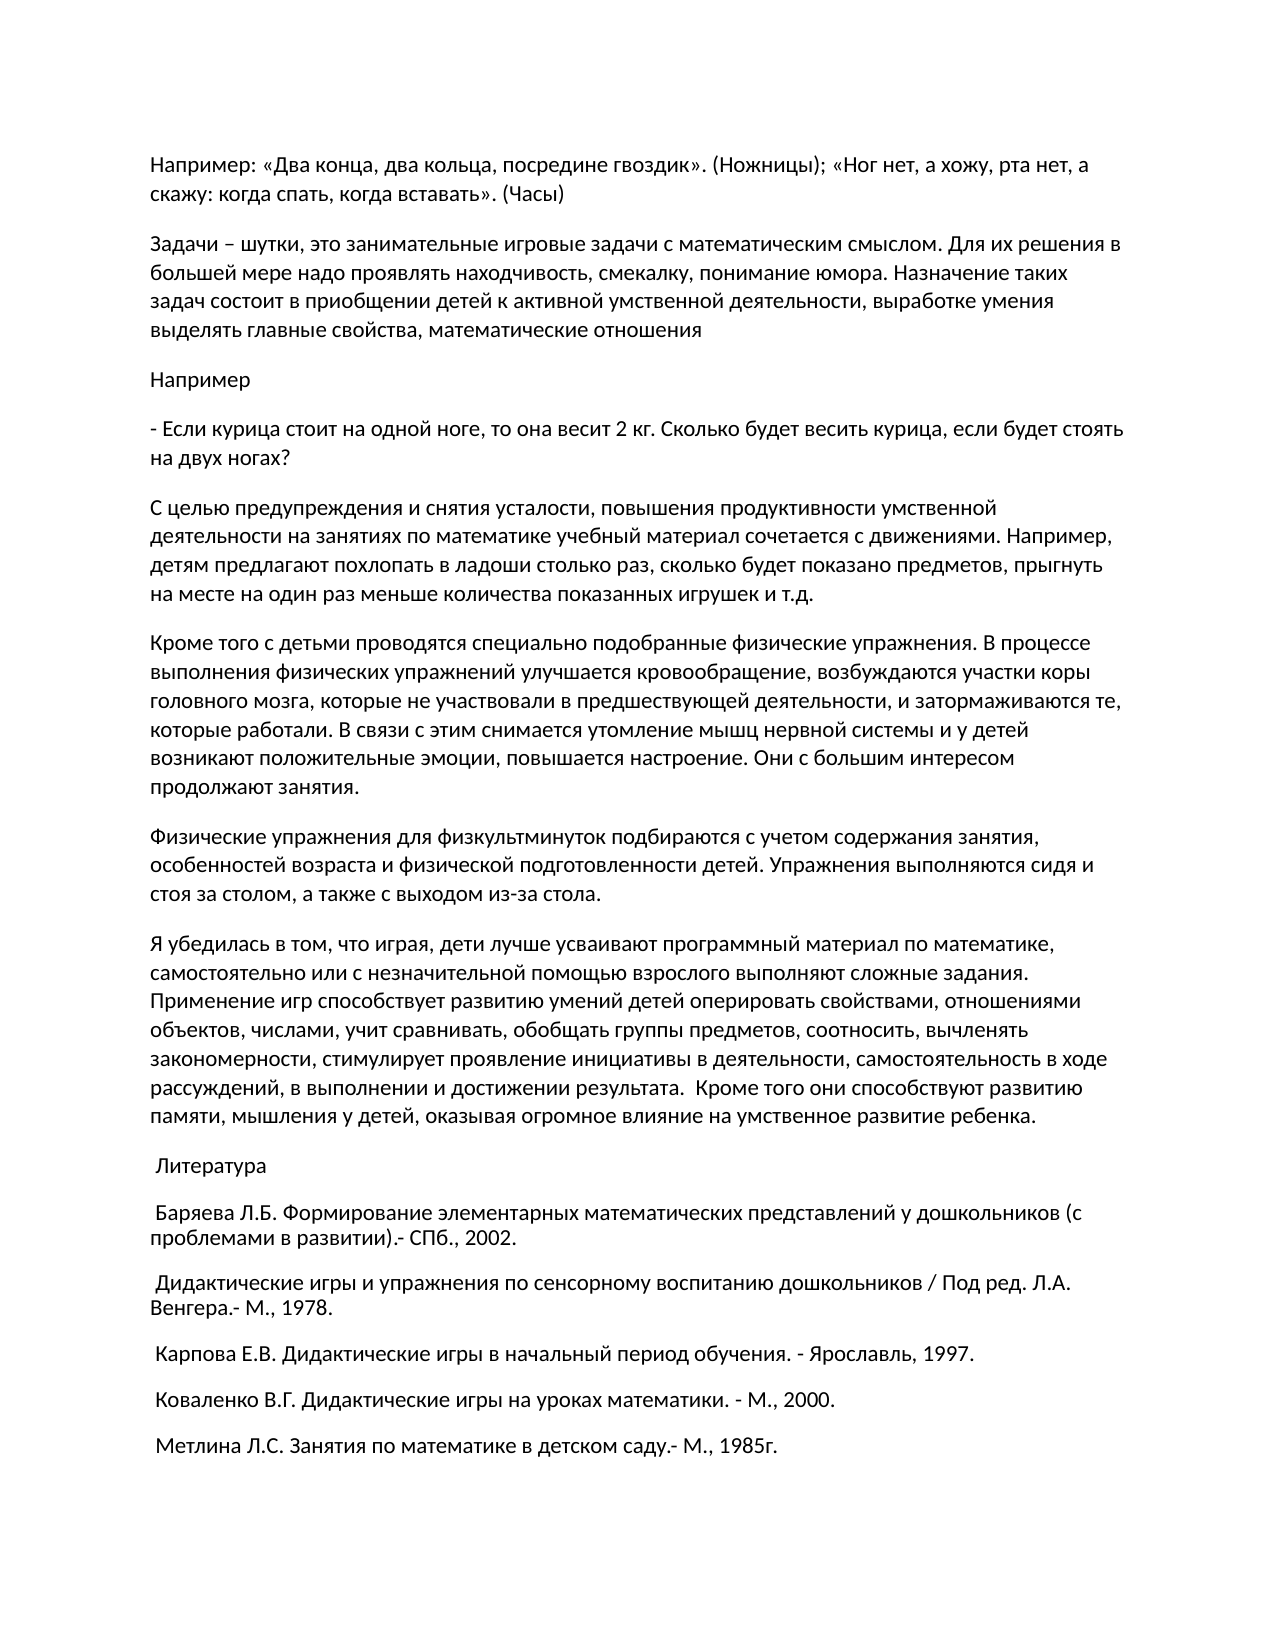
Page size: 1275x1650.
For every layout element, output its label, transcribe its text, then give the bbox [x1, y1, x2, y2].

text Например [150, 364, 1125, 393]
text Кроме того с детьми проводятся специально подобранные физические упражнения. В процессе выполнения физических упражнений улучшается кровообращение, возбуждаются участки коры головного мозга, которые не участвовали в предшествующей деятельности, и затормаживаются те, которые работали. В связи с этим снимается утомление мышц нервной системы и у детей возникают положительные эмоции, повышается настроение. Они с большим интересом продолжают занятия. [150, 628, 1125, 800]
text - Если курица стоит на одной ноге, то она весит 2 кг. Сколько будет весить курица, если будет стоять на двух ногах? [150, 414, 1125, 471]
text Дидактические игры и упражнения по сенсорному воспитанию дошкольников / Под ред. Л.А. Венгера.- М., 1978. [150, 1271, 1125, 1321]
text Физические упражнения для физкультминуток подбираются с учетом содержания занятия, особенностей возраста и физической подготовленности детей. Упражнения выполняются сидя и стоя за столом, а также с выходом из-за стола. [150, 821, 1125, 907]
text Карпова Е.В. Дидактические игры в начальный период обучения. - Ярославль, 1997. [150, 1342, 1125, 1367]
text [150, 150, 1125, 207]
text Коваленко В.Г. Дидактические игры на уроках математики. - М., 2000. [150, 1387, 1125, 1412]
text Литература [150, 1150, 1125, 1179]
text Баряева Л.Б. Формирование элементарных математических представлений у дошкольников (с проблемами в развитии).- СПб., 2002. [150, 1200, 1125, 1250]
text Метлина Л.С. Занятия по математике в детском саду.- М., 1985г. [150, 1433, 1125, 1458]
text Задачи – шутки, это занимательные игровые задачи с математическим смыслом. Для их решения в большей мере надо проявлять находчивость, смекалку, понимание юмора. Назначение таких задач состоит в приобщении детей к активной умственной деятельности, выработке умения выделять главные свойства, математические отношения [150, 228, 1125, 343]
text C целью предупреждения и снятия усталости, повышения продуктивности умственной деятельности на занятиях по математике учебный материал сочетается с движениями. Например, детям предлагают похлопать в ладоши столько раз, сколько будет показано предметов, прыгнуть на месте на один раз меньше количества показанных игрушек и т.д. [150, 492, 1125, 607]
text Я убедилась в том, что играя, дети лучше усваивают программный материал по математике, самостоятельно или с незначительной помощью взрослого выполняют сложные задания. Применение игр способствует развитию умений детей оперировать свойствами, отношениями объектов, числами, учит сравнивать, обобщать группы предметов, соотносить, вычленять закономерности, стимулирует проявление инициативы в деятельности, самостоятельность в ходе рассуждений, в выполнении и достижении результата. Кроме того они способствуют развитию памяти, мышления у детей, оказывая огромное влияние на умственное развитие ребенка. [150, 928, 1125, 1129]
